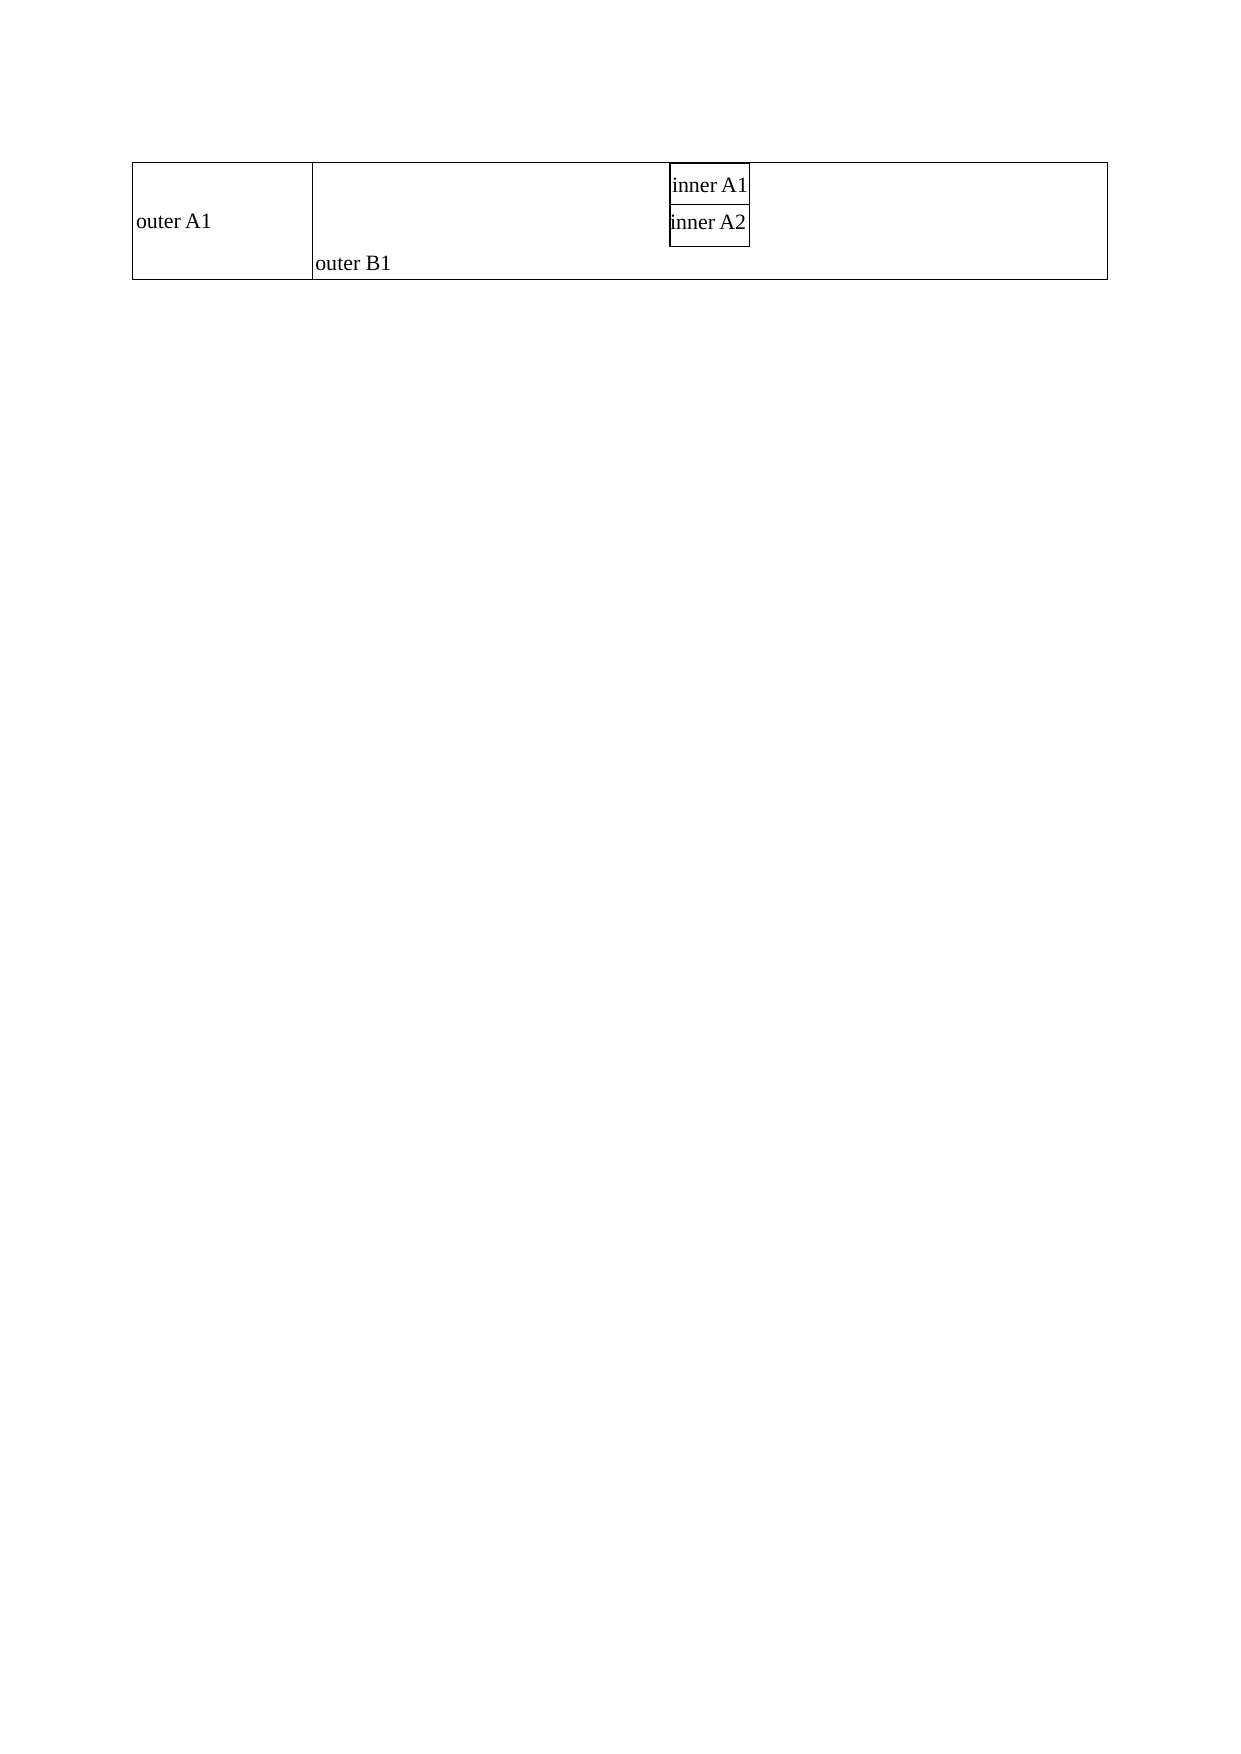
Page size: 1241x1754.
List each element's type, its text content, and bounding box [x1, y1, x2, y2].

table_header outer A1 [133, 163, 312, 279]
table_header outer B1 [313, 163, 1107, 279]
